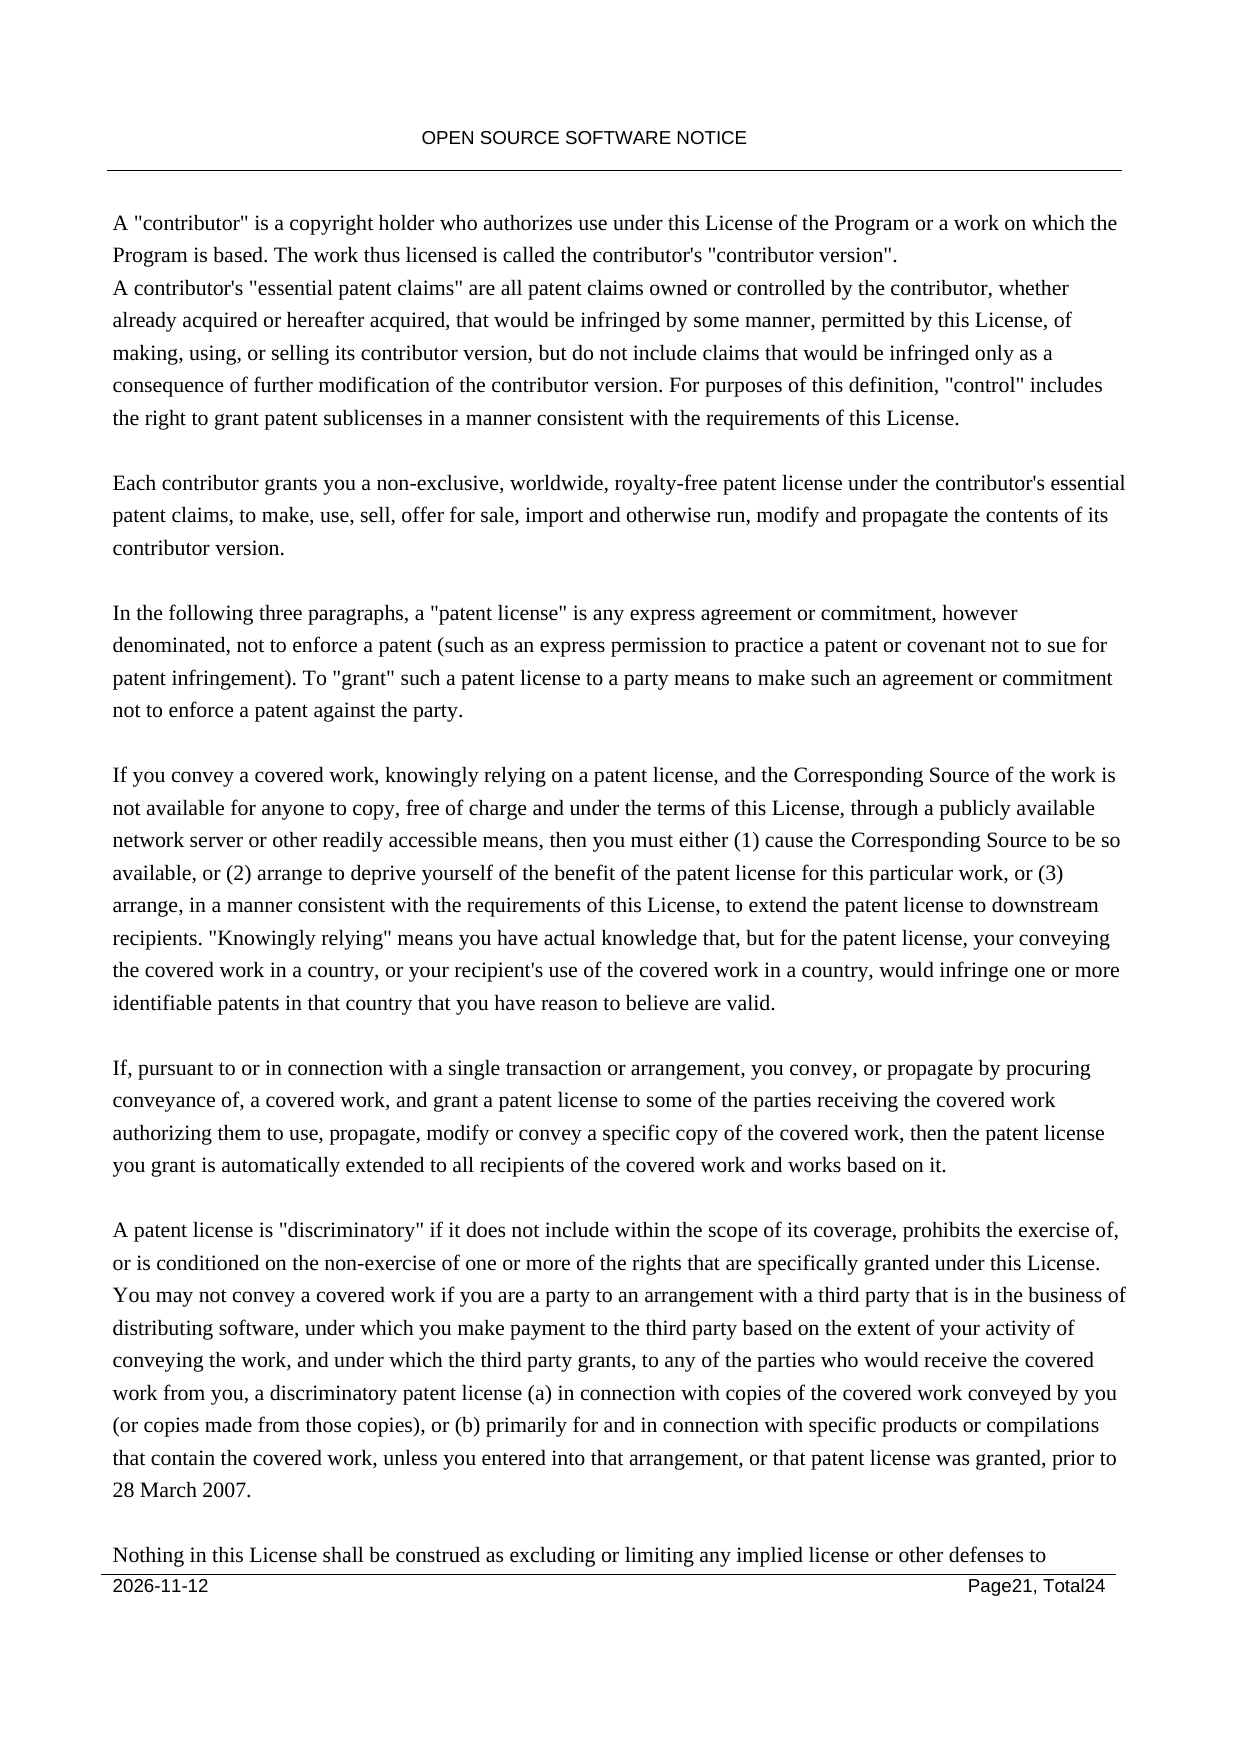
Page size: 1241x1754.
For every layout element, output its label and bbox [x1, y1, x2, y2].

text [112, 206, 1128, 1571]
